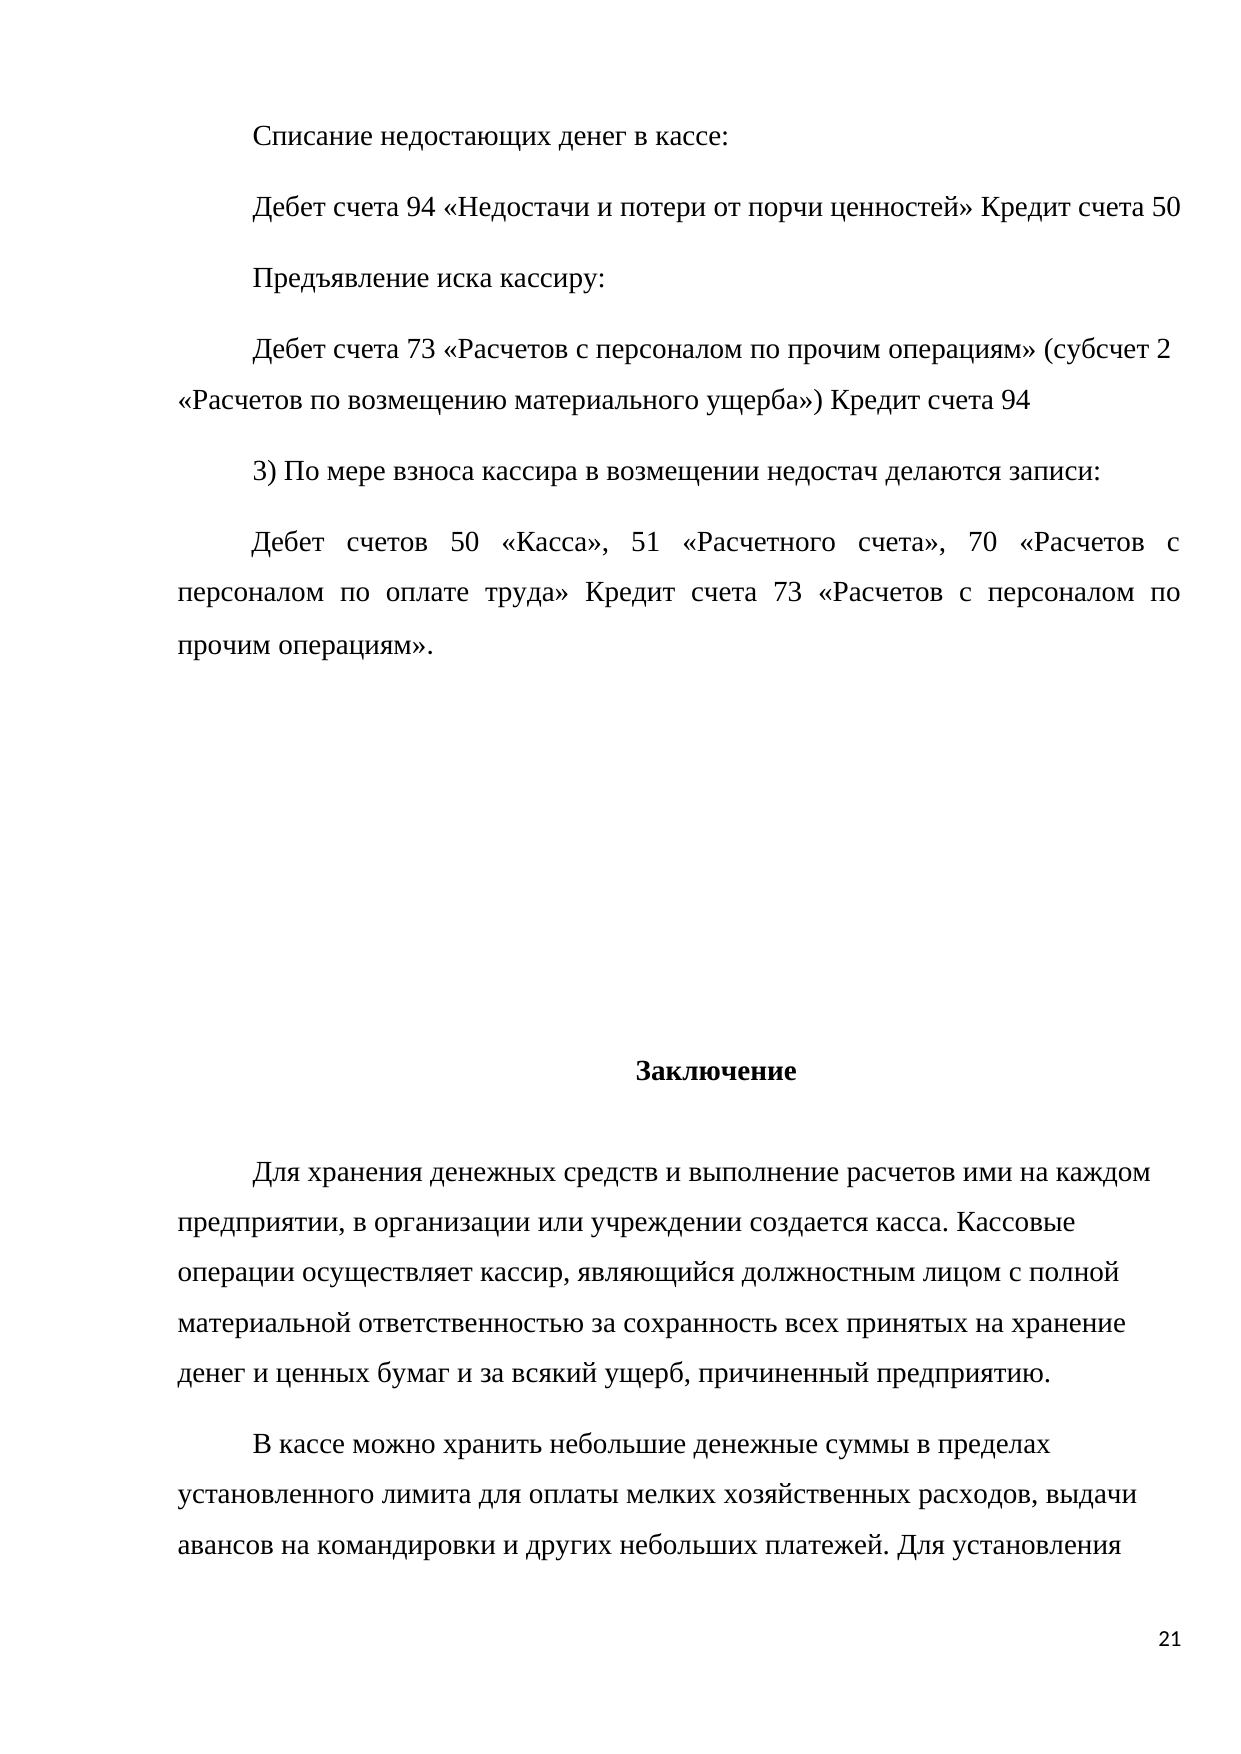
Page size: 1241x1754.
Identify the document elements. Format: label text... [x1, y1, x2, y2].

text 3) По мере взноса кассира в возмещении недостач делаются записи: [177, 453, 1181, 487]
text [177, 1426, 1181, 1561]
text Предъявление иска кассиру: [177, 260, 1181, 294]
text Заключение [177, 1053, 1181, 1087]
text Для хранения денежных средств и выполнение расчетов ими на каждом предприятии, в организации или учреждении создается касса. Кассовые операции осуществляет кассир, являющийся должностным лицом с полной материальной ответственностью за сохранность всех принятых на хранение денег и ценных бумаг и за всякий ущерб, причиненный предприятию. [177, 1154, 1181, 1389]
text Дебет счета 73 «Расчетов с персоналом по прочим операциям» (субсчет 2 «Расчетов по возмещению материального ущерба») Кредит счета 94 [177, 332, 1181, 415]
text Дебет счета 94 «Недостачи и потери от порчи ценностей» Кредит счета 50 [177, 189, 1181, 223]
text Списание недостающих денег в кассе: [177, 118, 1181, 152]
text Дебет счетов 50 «Касса», 51 «Расчетного счета», 70 «Расчетов с персоналом по оплате труда» Кредит счета 73 «Расчетов с персоналом по прочим операциям». [177, 524, 1181, 661]
